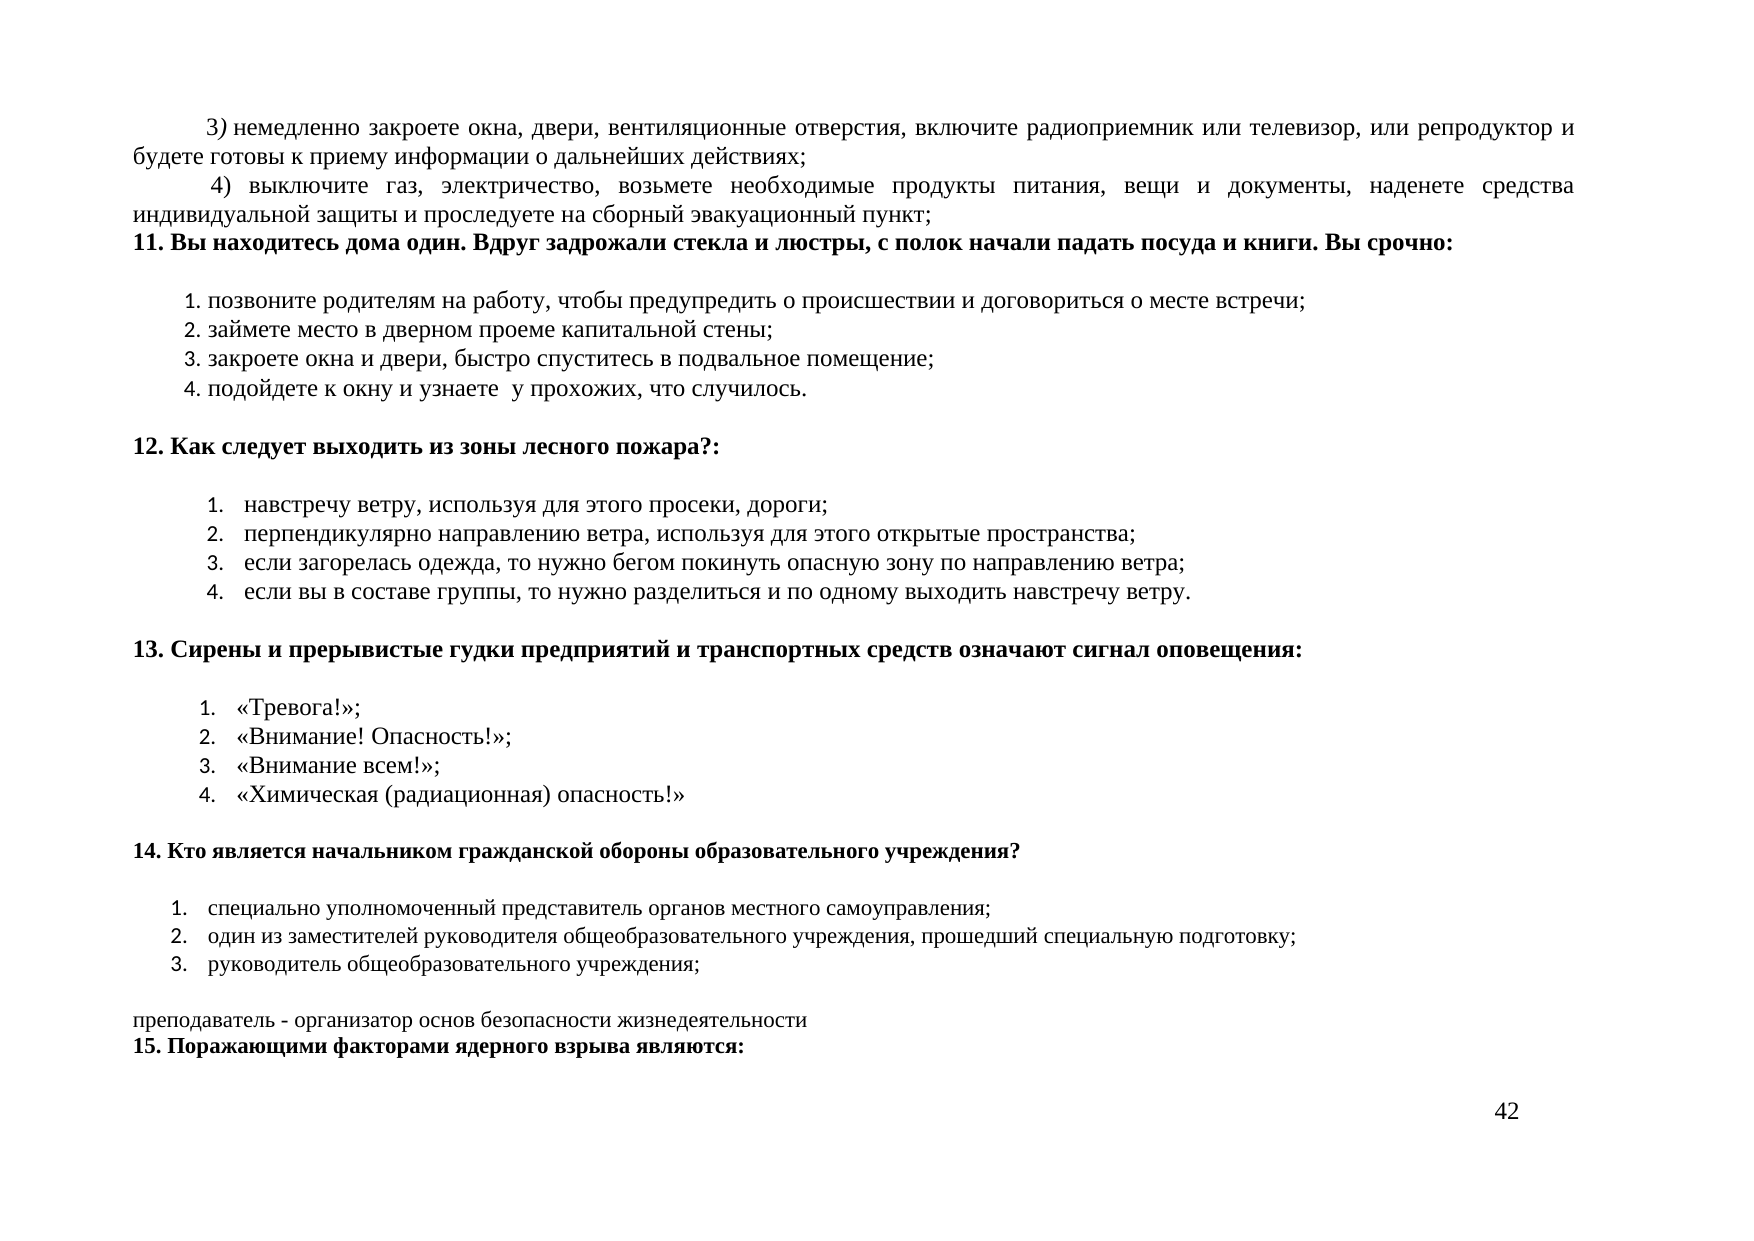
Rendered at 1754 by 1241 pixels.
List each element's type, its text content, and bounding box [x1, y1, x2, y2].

list специально уполномоченный представитель органов местного самоуправления; [170, 893, 1577, 921]
list «Внимание! Опасность!»; [198, 721, 1577, 750]
list перпендикулярно направлению ветра, используя для этого открытые пространства; [206, 518, 1577, 547]
text преподаватель - организатор основ безопасности жизнедеятельности [133, 1006, 1577, 1033]
list один из заместителей руководителя общеобразовательного учреждения, прошедший специальную подготовку; [170, 921, 1577, 949]
text 15. Поражающими факторами ядерного взрыва являются: [133, 1033, 1577, 1059]
text 13. Сирены и прерывистые гудки предприятий и транспортных средств означают сигнал оповещения: [133, 634, 1577, 663]
list если вы в составе группы, то нужно разделиться и по одному выходить навстречу ветру. [206, 576, 1577, 605]
list руководитель общеобразовательного учреждения; [170, 949, 1577, 977]
list «Тревога!»; [198, 692, 1577, 721]
list «Внимание всем!»; [198, 750, 1577, 779]
text 14. Кто является начальником гражданской обороны образовательного учреждения? [133, 837, 1577, 864]
list займете место в дверном проеме капитальной стены; [184, 314, 1577, 343]
list позвоните родителям на работу, чтобы предупредить о происшествии и договориться о месте встречи; [184, 285, 1577, 314]
text 11. Вы находитесь дома один. Вдруг задрожали стекла и люстры, с полок начали падать посуда и книги. Вы срочно: [133, 227, 1577, 256]
list «Химическая (радиационная) опасность!» [198, 779, 1577, 808]
list навстречу ветру, используя для этого просеки, дороги; [206, 489, 1577, 518]
text 12. Как следует выходить из зоны лесного пожара?: [133, 431, 1577, 459]
text 3) немедленно закроете окна, двери, вентиляционные отверстия, включите радиоприемник или телевизор, или репродуктор и будете готовы к приему информации о дальнейших действиях; [133, 112, 1577, 170]
list закроете окна и двери, быстро спуститесь в подвальное помещение; [184, 343, 1577, 373]
list подойдете к окну и узнаете у прохожих, что случилось. [184, 373, 1577, 402]
text 4) выключите газ, электричество, возьмете необходимые продукты питания, вещи и документы, наденете средства индивидуальной защиты и проследуете на сборный эвакуационный пункт; [133, 170, 1577, 227]
list если загорелась одежда, то нужно бегом покинуть опасную зону по направлению ветра; [206, 547, 1577, 576]
